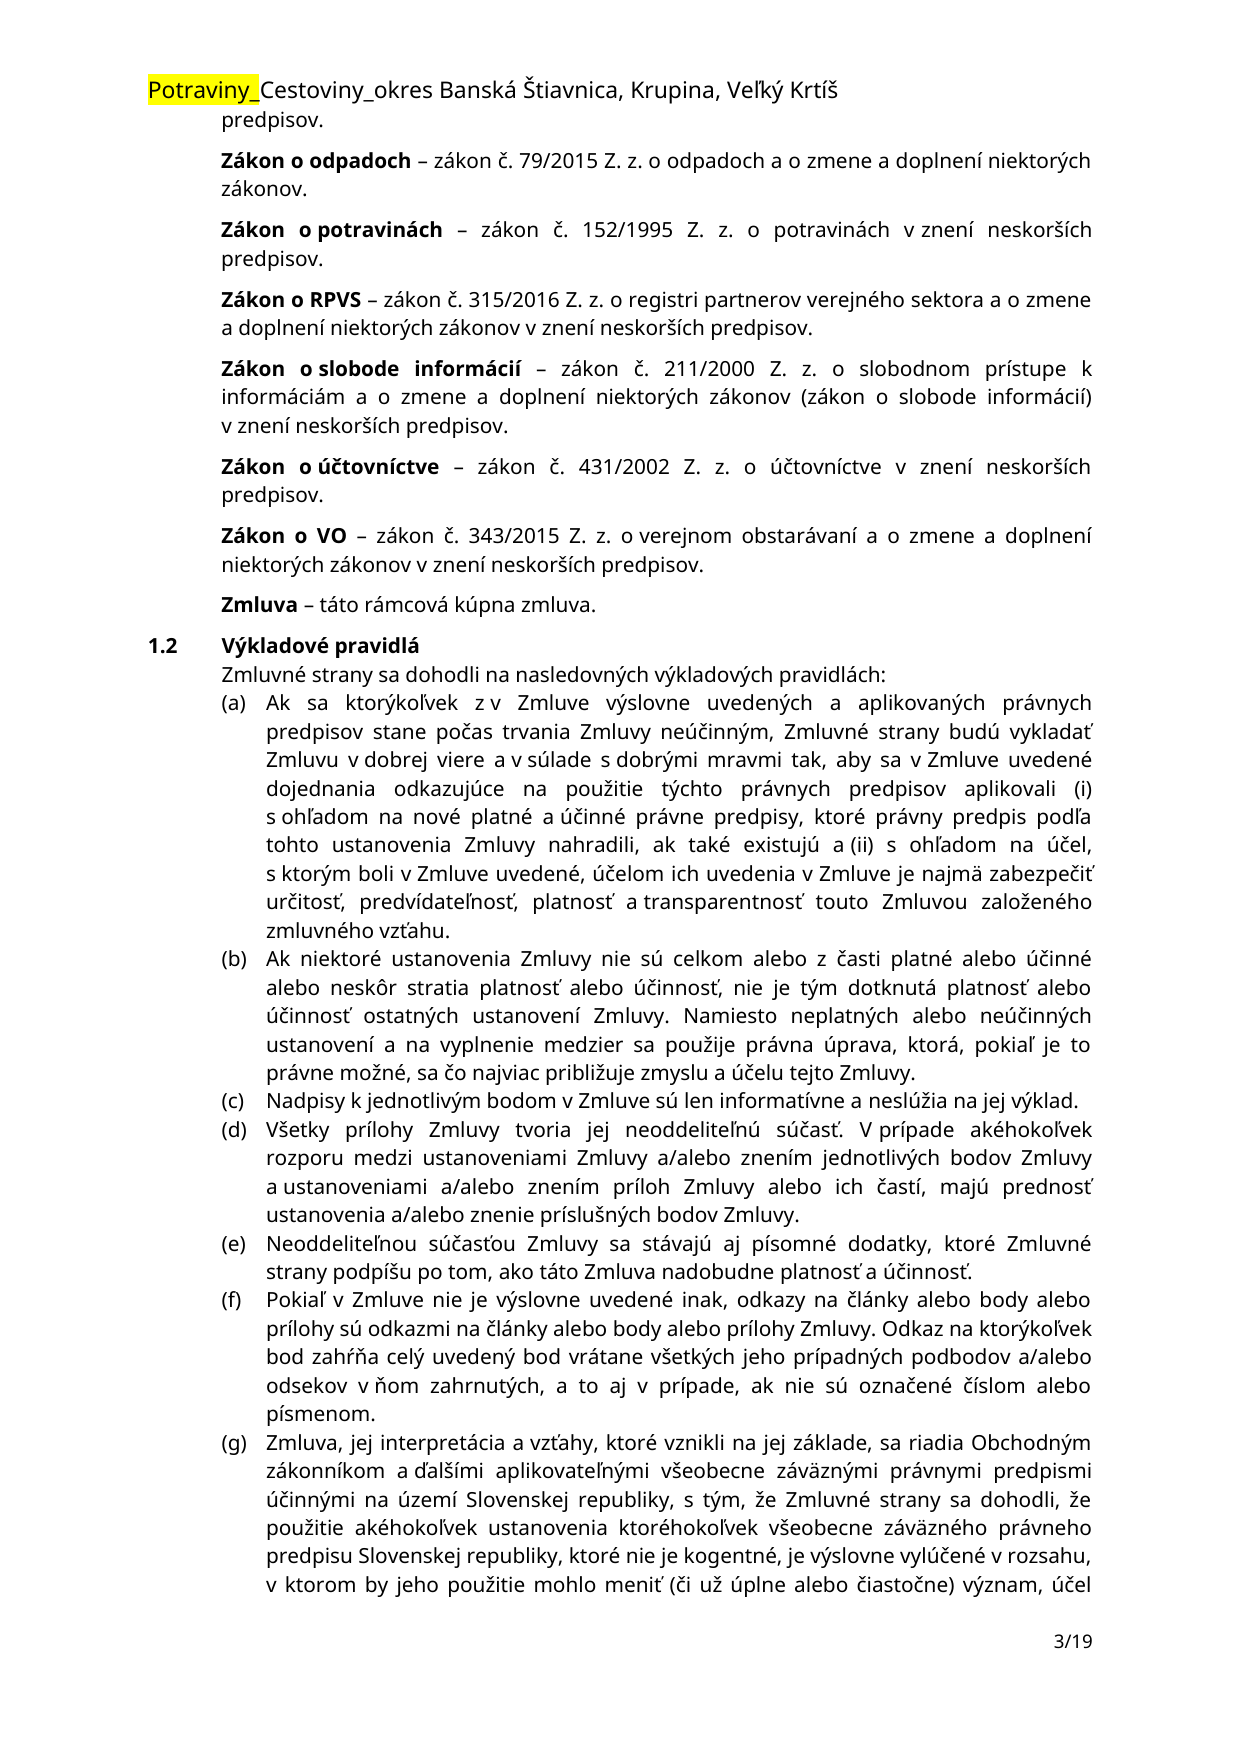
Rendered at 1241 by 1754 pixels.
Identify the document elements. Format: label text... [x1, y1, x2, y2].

text Zákon o slobode informácií – zákon č. 211/2000 Z. z. o slobodnom prístupe k informáciám a o zmene a doplnení niektorých zákonov (zákon o slobode informácií) v znení neskorších predpisov. [221, 354, 1093, 439]
text Zákon o RPVS – zákon č. 315/2016 Z. z. o registri partnerov verejného sektora a o zmene a doplnení niektorých zákonov v znení neskorších predpisov. [221, 285, 1093, 342]
text 1.2 Výkladové pravidlá [148, 632, 1093, 660]
text Zmluvné strany sa dohodli na nasledovných výkladových pravidlách: [148, 660, 1093, 688]
text (e) Neoddeliteľnou súčasťou Zmluvy sa stávajú aj písomné dodatky, ktoré Zmluvné strany podpíšu po tom, ako táto Zmluva nadobudne platnosť a účinnosť. [221, 1229, 1093, 1286]
text Zákon o odpadoch – zákon č. 79/2015 Z. z. o odpadoch a o zmene a doplnení niektorých zákonov. [221, 146, 1093, 203]
text (b) Ak niektoré ustanovenia Zmluvy nie sú celkom alebo z časti platné alebo účinné alebo neskôr stratia platnosť alebo účinnosť, nie je tým dotknutá platnosť alebo účinnosť ostatných ustanovení Zmluvy. Namiesto neplatných alebo neúčinných ustanovení a na vyplnenie medzier sa použije právna úprava, ktorá, pokiaľ je to právne možné, sa čo najviac približuje zmyslu a účelu tejto Zmluvy. [221, 944, 1093, 1087]
text (f) Pokiaľ v Zmluve nie je výslovne uvedené inak, odkazy na články alebo body alebo prílohy sú odkazmi na články alebo body alebo prílohy Zmluvy. Odkaz na ktorýkoľvek bod zahŕňa celý uvedený bod vrátane všetkých jeho prípadných podbodov a/alebo odsekov v ňom zahrnutých, a to aj v prípade, ak nie sú označené číslom alebo písmenom. [221, 1286, 1093, 1428]
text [221, 105, 1093, 133]
text Zmluva – táto rámcová kúpna zmluva. [221, 591, 1093, 619]
text Zákon o účtovníctve – zákon č. 431/2002 Z. z. o účtovníctve v znení neskorších predpisov. [221, 452, 1093, 509]
text (a) Ak sa ktorýkoľvek z v Zmluve výslovne uvedených a aplikovaných právnych predpisov stane počas trvania Zmluvy neúčinným, Zmluvné strany budú vykladať Zmluvu v dobrej viere a v súlade s dobrými mravmi tak, aby sa v Zmluve uvedené dojednania odkazujúce na použitie týchto právnych predpisov aplikovali (i) s ohľadom na nové platné a účinné právne predpisy, ktoré právny predpis podľa tohto ustanovenia Zmluvy nahradili, ak také existujú a (ii) s ohľadom na účel, s ktorým boli v Zmluve uvedené, účelom ich uvedenia v Zmluve je najmä zabezpečiť určitosť, predvídateľnosť, platnosť a transparentnosť touto Zmluvou založeného zmluvného vzťahu. [221, 688, 1093, 944]
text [221, 1428, 1093, 1598]
text Zákon o VO – zákon č. 343/2015 Z. z. o verejnom obstarávaní a o zmene a doplnení niektorých zákonov v znení neskorších predpisov. [221, 521, 1093, 578]
text (d) Všetky prílohy Zmluvy tvoria jej neoddeliteľnú súčasť. V prípade akéhokoľvek rozporu medzi ustanoveniami Zmluvy a/alebo znením jednotlivých bodov Zmluvy a ustanoveniami a/alebo znením príloh Zmluvy alebo ich častí, majú prednosť ustanovenia a/alebo znenie príslušných bodov Zmluvy. [221, 1115, 1093, 1229]
text (c) Nadpisy k jednotlivým bodom v Zmluve sú len informatívne a neslúžia na jej výklad. [221, 1087, 1093, 1115]
text Zákon o potravinách – zákon č. 152/1995 Z. z. o potravinách v znení neskorších predpisov. [221, 215, 1093, 272]
